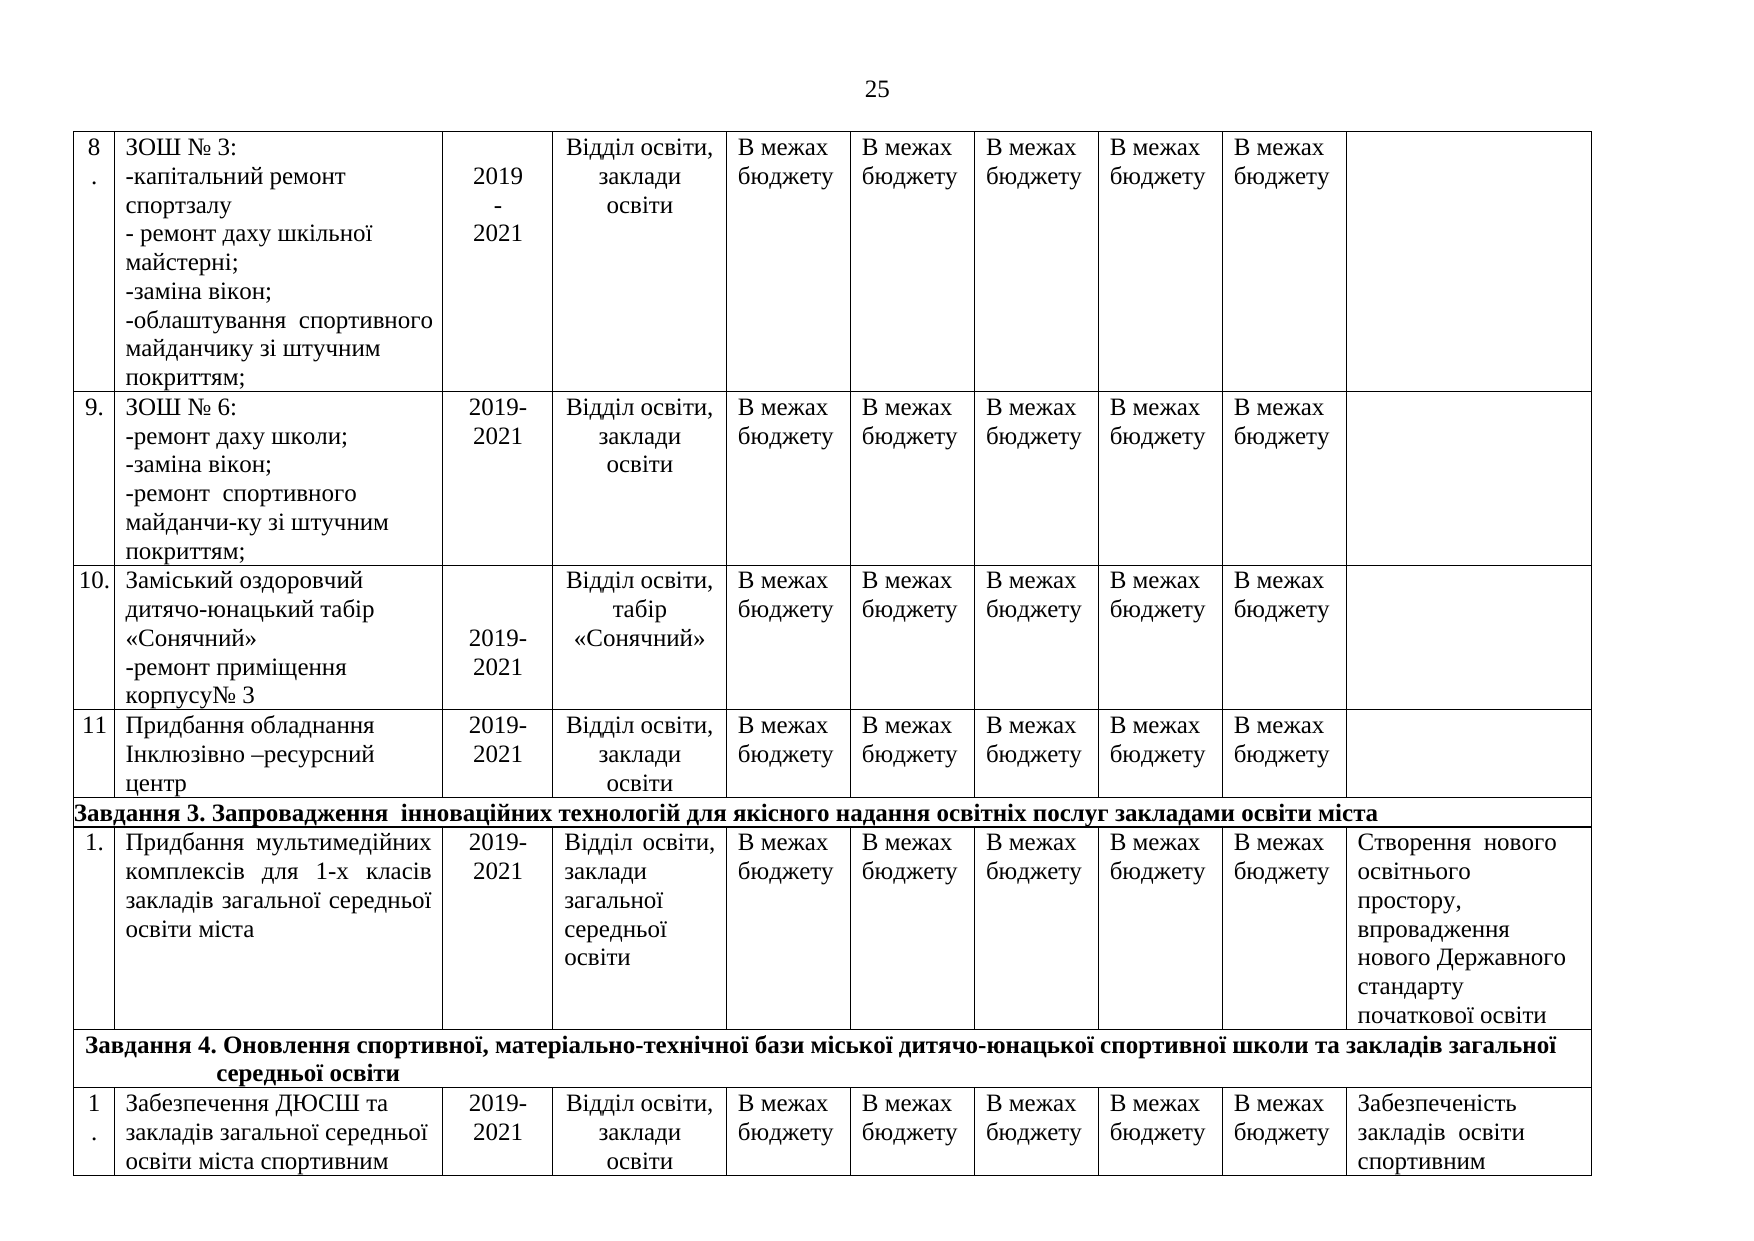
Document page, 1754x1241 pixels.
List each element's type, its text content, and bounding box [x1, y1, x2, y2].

table_cell 9. [74, 392, 114, 564]
table_cell 10. [74, 566, 114, 709]
table_cell В межах бюджету [1223, 710, 1346, 797]
table_cell В межах бюджету [851, 710, 974, 797]
table_cell В межах бюджету [1223, 566, 1346, 709]
table_cell 2019-2021 [443, 566, 552, 709]
table_cell 2019-2021 [443, 710, 552, 797]
table_cell В межах бюджету [1099, 392, 1222, 564]
table_cell ЗОШ № 3: -капітальний ремонт спортзалу - ремонт даху шкільної майстерні; -заміна вікон; -облаштування спортивного майданчику зі штучним покриттям; [115, 132, 442, 391]
table_cell В межах бюджету [727, 710, 850, 797]
table_cell 8. [74, 132, 114, 391]
table_cell Відділ освіти, заклади освіти [553, 710, 726, 797]
table_cell Відділ освіти, заклади загальної середньої освіти [553, 828, 726, 1029]
table_cell В межах бюджету [727, 1088, 850, 1174]
table_cell В межах бюджету [851, 566, 974, 709]
table_cell В межах бюджету [975, 566, 1098, 709]
table_cell В межах бюджету [1099, 1088, 1222, 1174]
table_cell Створення нового освітнього простору, впровадження нового Державного стандарту початкової освіти [1347, 828, 1591, 1029]
table_cell В межах бюджету [727, 828, 850, 1029]
table_cell ЗОШ № 6: -ремонт даху школи; -заміна вікон; -ремонт спортивного майданчи-ку зі штучним покриттям; [115, 392, 442, 564]
table_cell Придбання мультимедійних комплексів для 1-х класів закладів загальної середньої освіти міста [115, 828, 442, 1029]
table_cell В межах бюджету [975, 710, 1098, 797]
table_cell 2019-2021 [443, 392, 552, 564]
table_cell В межах бюджету [1223, 1088, 1346, 1174]
table_cell 2019-2021 [443, 828, 552, 1029]
table_cell В межах бюджету [975, 1088, 1098, 1174]
table_cell [1347, 132, 1591, 391]
table_cell [1347, 392, 1591, 564]
table_cell В межах бюджету [1099, 710, 1222, 797]
table_cell В межах бюджету [851, 1088, 974, 1174]
table_cell Завдання 3. Запровадження інноваційних технологій для якісного надання освітніх послуг закладами освіти міста [74, 798, 1591, 826]
table_cell Відділ освіти, табір «Сонячний» [553, 566, 726, 709]
table_cell Заміський оздоровчий дитячо-юнацький табір «Сонячний» -ремонт приміщення корпусу№ 3 [115, 566, 442, 709]
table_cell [553, 132, 726, 391]
table_cell В межах бюджету [1099, 828, 1222, 1029]
table_cell 2019 - 2021 [443, 132, 552, 391]
table_cell [1347, 710, 1591, 797]
table_cell В межах бюджету [975, 828, 1098, 1029]
table_cell В межах бюджету [727, 392, 850, 564]
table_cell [1347, 1088, 1591, 1174]
table_cell В межах бюджету [1099, 566, 1222, 709]
table_cell В межах бюджету [1223, 392, 1346, 564]
table_cell В межах бюджету [1223, 828, 1346, 1029]
table_cell Відділ освіти, заклади освіти [553, 392, 726, 564]
table_cell В межах бюджету [1223, 132, 1346, 391]
table_cell В межах бюджету [727, 132, 850, 391]
table_cell 1. [74, 1088, 114, 1174]
table_cell В межах бюджету [851, 828, 974, 1029]
table_cell В межах бюджету [851, 132, 974, 391]
table_cell Завдання 4. Оновлення спортивної, матеріально-технічної бази міської дитячо-юнацької спортивної школи та закладів загальної середньої освіти [74, 1030, 1591, 1087]
table_cell [1347, 566, 1591, 709]
table_cell 1. [74, 828, 114, 1029]
table_cell В межах бюджету [1099, 132, 1222, 391]
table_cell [553, 1088, 726, 1174]
table_cell В межах бюджету [851, 392, 974, 564]
table_cell В межах бюджету [975, 132, 1098, 391]
table_cell 11 [74, 710, 114, 797]
table_cell 2019-2021 [443, 1088, 552, 1174]
table_cell В межах бюджету [975, 392, 1098, 564]
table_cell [115, 1088, 442, 1174]
table_cell В межах бюджету [727, 566, 850, 709]
table_cell Придбання обладнання Інклюзівно –ресурсний центр [115, 710, 442, 797]
